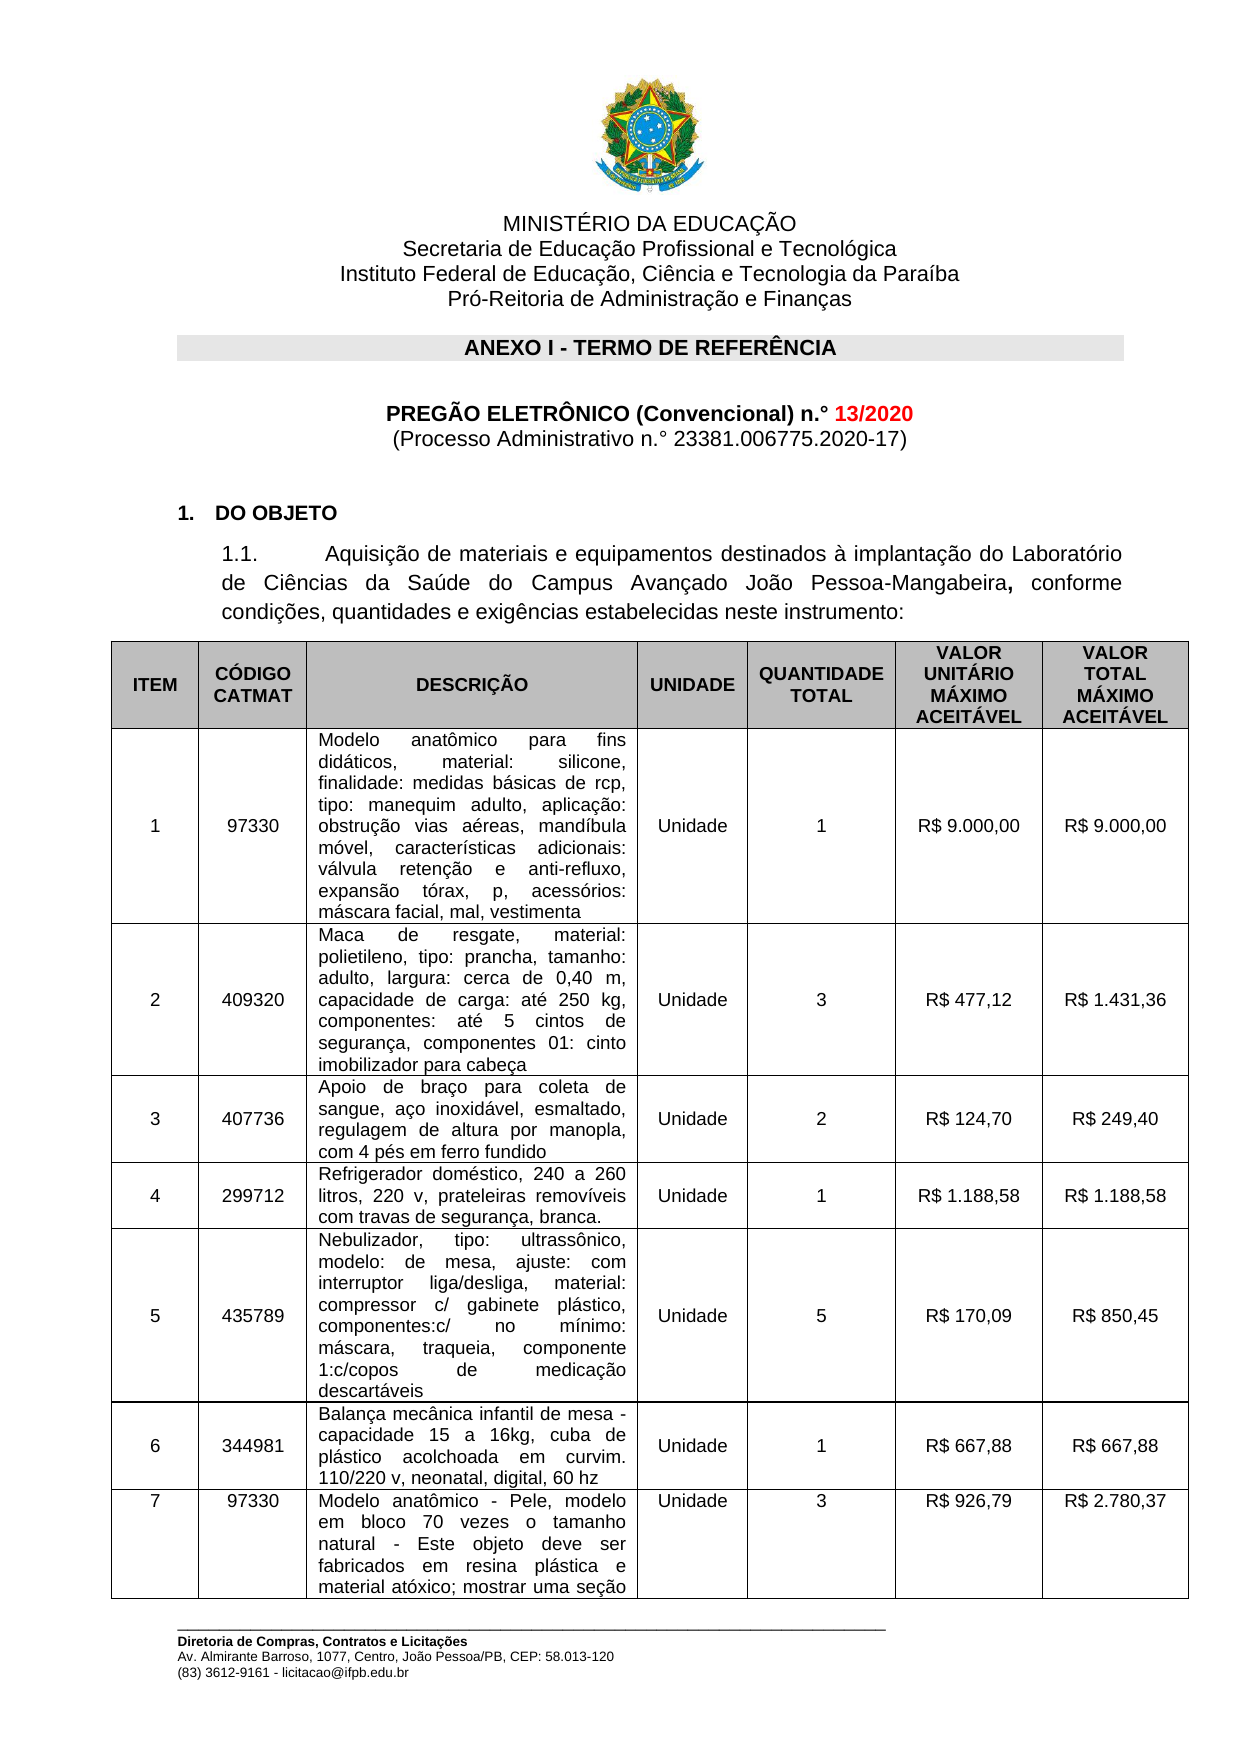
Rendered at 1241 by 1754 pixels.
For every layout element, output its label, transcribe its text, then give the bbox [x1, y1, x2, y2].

table_cell 2 [112, 924, 198, 1075]
table_cell 7 [112, 1490, 198, 1598]
table_cell R$ 9.000,00 [896, 729, 1042, 923]
table_cell R$ 1.188,58 [1043, 1163, 1188, 1228]
table_cell R$ 667,88 [896, 1403, 1042, 1489]
table_cell Unidade [638, 1163, 747, 1228]
table_cell R$ 850,45 [1043, 1229, 1188, 1401]
table_header DESCRIÇÃO [307, 642, 637, 728]
table_cell 2 [748, 1076, 895, 1162]
table_cell 3 [112, 1076, 198, 1162]
table_cell 1 [748, 1403, 895, 1489]
table_cell Unidade [638, 1229, 747, 1401]
table_cell Unidade [638, 1490, 747, 1598]
list Aquisição de materiais e equipamentos destinados à implantação do Laboratório de Ciências da Saúde do Campus Avançado João Pessoa-Mangabeira, conforme condições, quantidades e exigências estabelecidas neste instrumento: [221, 541, 1122, 624]
table_cell Maca de resgate, material: polietileno, tipo: prancha, tamanho: adulto, largura: cerca de 0,40 m, capacidade de carga: até 250 kg, componentes: até 5 cintos de segurança, componentes 01: cinto imobilizador para cabeça [307, 924, 637, 1075]
table_cell R$ 249,40 [1043, 1076, 1188, 1162]
table_cell R$ 1.431,36 [1043, 924, 1188, 1075]
table_cell 3 [748, 924, 895, 1075]
table_header ITEM [112, 642, 198, 728]
table_cell 3 [748, 1490, 895, 1598]
table_cell 407736 [199, 1076, 306, 1162]
table_cell Unidade [638, 1076, 747, 1162]
text PREGÃO ELETRÔNICO (Convencional) n.° 13/2020 [177, 401, 1122, 426]
table_cell Unidade [638, 729, 747, 923]
table_cell 6 [112, 1403, 198, 1489]
picture [591, 75, 708, 195]
text DO OBJETO [177, 501, 1122, 525]
text (Processo Administrativo n.° 23381.006775.2020-17) [177, 426, 1122, 451]
table_cell 1 [748, 729, 895, 923]
table_cell Nebulizador, tipo: ultrassônico, modelo: de mesa, ajuste: com interruptor liga/desliga, material: compressor c/ gabinete plástico, componentes:c/ no mínimo: máscara, traqueia, componente 1:c/copos de medicação descartáveis [307, 1229, 637, 1401]
table_cell R$ 1.188,58 [896, 1163, 1042, 1228]
table_cell Refrigerador doméstico, 240 a 260 litros, 220 v, prateleiras removíveis com travas de segurança, branca. [307, 1163, 637, 1228]
table_cell 1 [748, 1163, 895, 1228]
table_cell 97330 [199, 1490, 306, 1598]
table_cell R$ 477,12 [896, 924, 1042, 1075]
table_cell 1 [112, 729, 198, 923]
table_header VALOR TOTAL MÁXIMO ACEITÁVEL [1043, 642, 1188, 728]
table_cell Balança mecânica infantil de mesa - capacidade 15 a 16kg, cuba de plástico acolchoada em curvim. 110/220 v, neonatal, digital, 60 hz [307, 1403, 637, 1489]
table_cell R$ 170,09 [896, 1229, 1042, 1401]
table_cell 97330 [199, 729, 306, 923]
table_header VALOR UNITÁRIO MÁXIMO ACEITÁVEL [896, 642, 1042, 728]
table_cell 409320 [199, 924, 306, 1075]
table_cell R$ 2.780,37 [1043, 1490, 1188, 1598]
text ANEXO I - TERMO DE REFERÊNCIA [177, 335, 1124, 361]
table_header QUANTIDADE TOTAL [748, 642, 895, 728]
table_cell Unidade [638, 1403, 747, 1489]
table_cell Unidade [638, 924, 747, 1075]
table_cell R$ 9.000,00 [1043, 729, 1188, 923]
table_cell 299712 [199, 1163, 306, 1228]
table_cell 344981 [199, 1403, 306, 1489]
table_cell 4 [112, 1163, 198, 1228]
table_cell 5 [748, 1229, 895, 1401]
table_cell R$ 124,70 [896, 1076, 1042, 1162]
table_header CÓDIGO CATMAT [199, 642, 306, 728]
table_cell Apoio de braço para coleta de sangue, aço inoxidável, esmaltado, regulagem de altura por manopla, com 4 pés em ferro fundido [307, 1076, 637, 1162]
table_cell Modelo anatômico para fins didáticos, material: silicone, finalidade: medidas básicas de rcp, tipo: manequim adulto, aplicação: obstrução vias aéreas, mandíbula móvel, características adicionais: válvula retenção e anti-refluxo, expansão tórax, p, acessórios: máscara facial, mal, vestimenta [307, 729, 637, 923]
table_header UNIDADE [638, 642, 747, 728]
table_cell 435789 [199, 1229, 306, 1401]
table_cell 5 [112, 1229, 198, 1401]
table_cell R$ 667,88 [1043, 1403, 1188, 1489]
table_cell R$ 926,79 [896, 1490, 1042, 1598]
